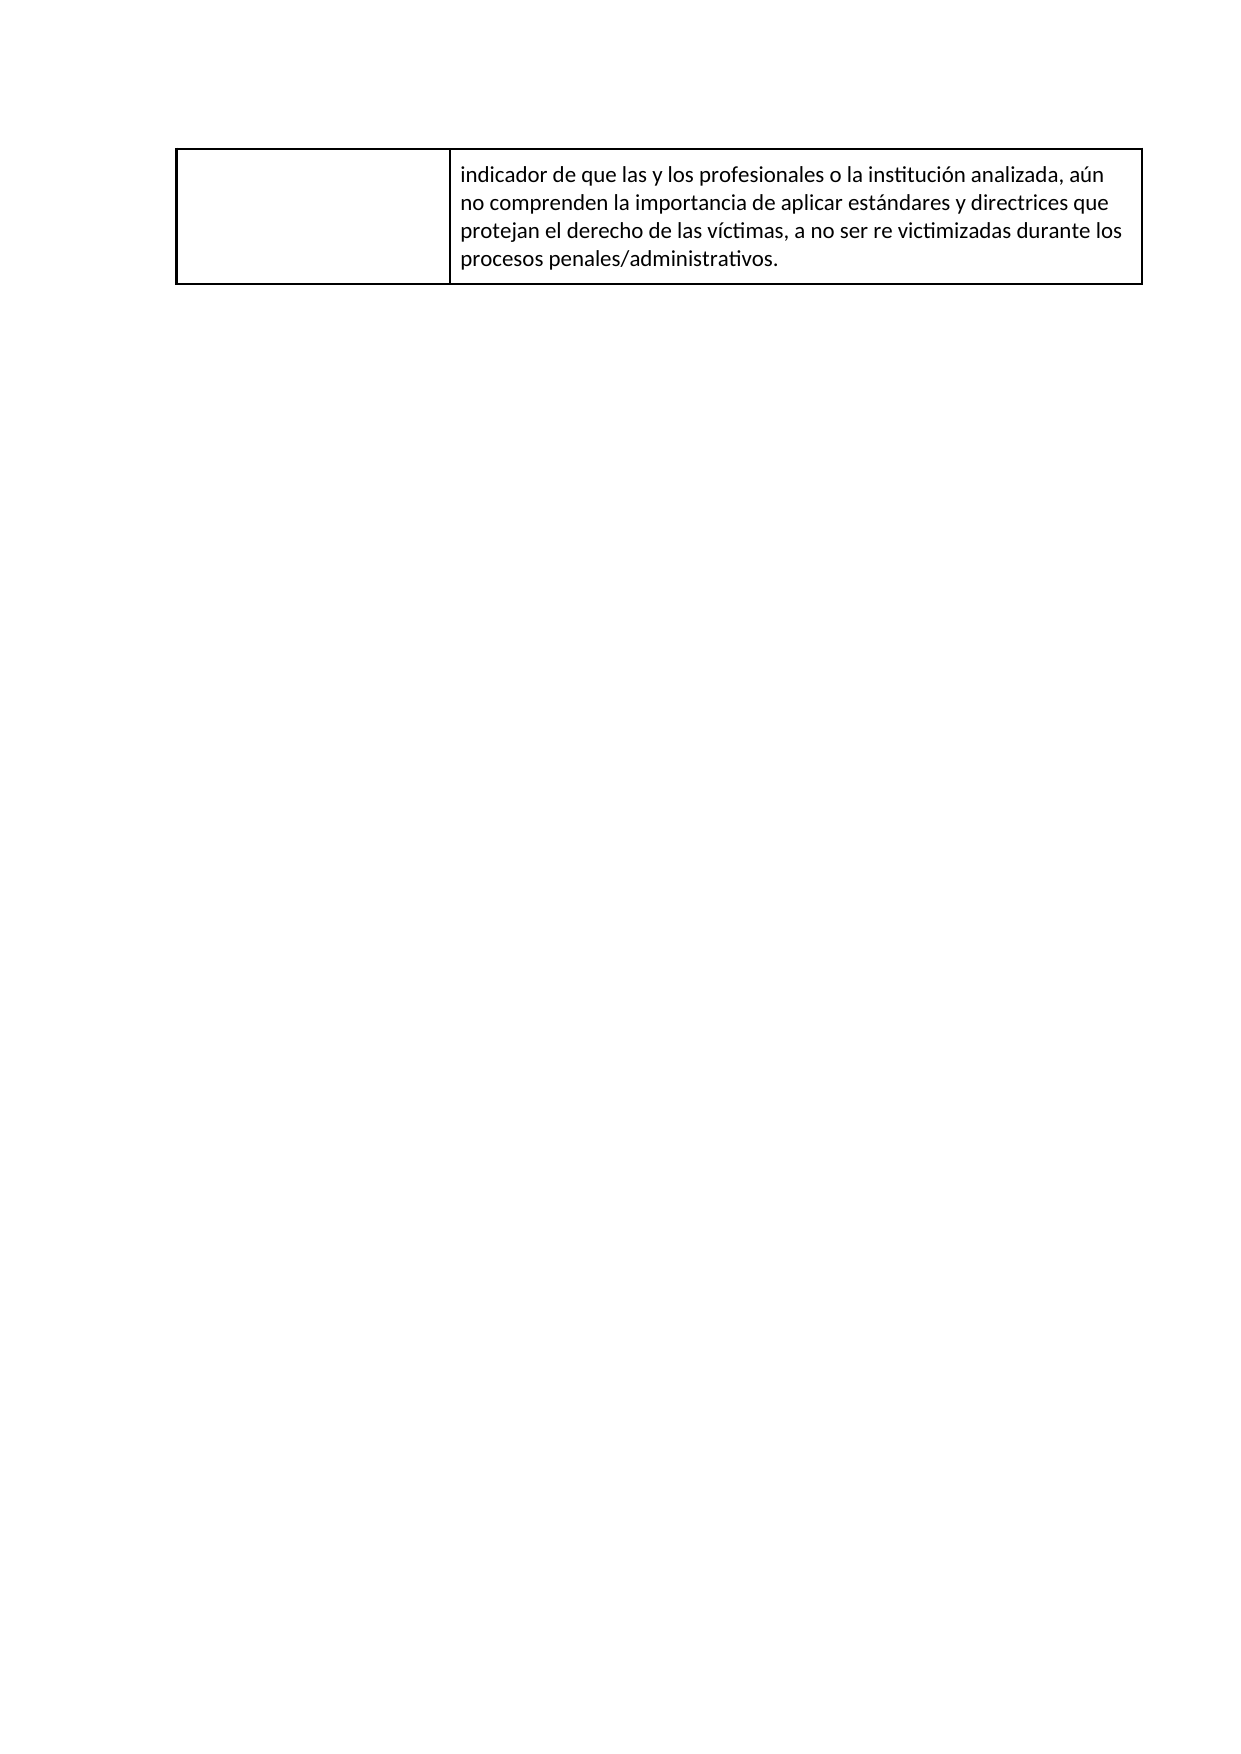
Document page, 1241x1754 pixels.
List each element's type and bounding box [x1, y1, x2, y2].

table_cell [178, 150, 449, 283]
table_cell [451, 150, 1141, 283]
